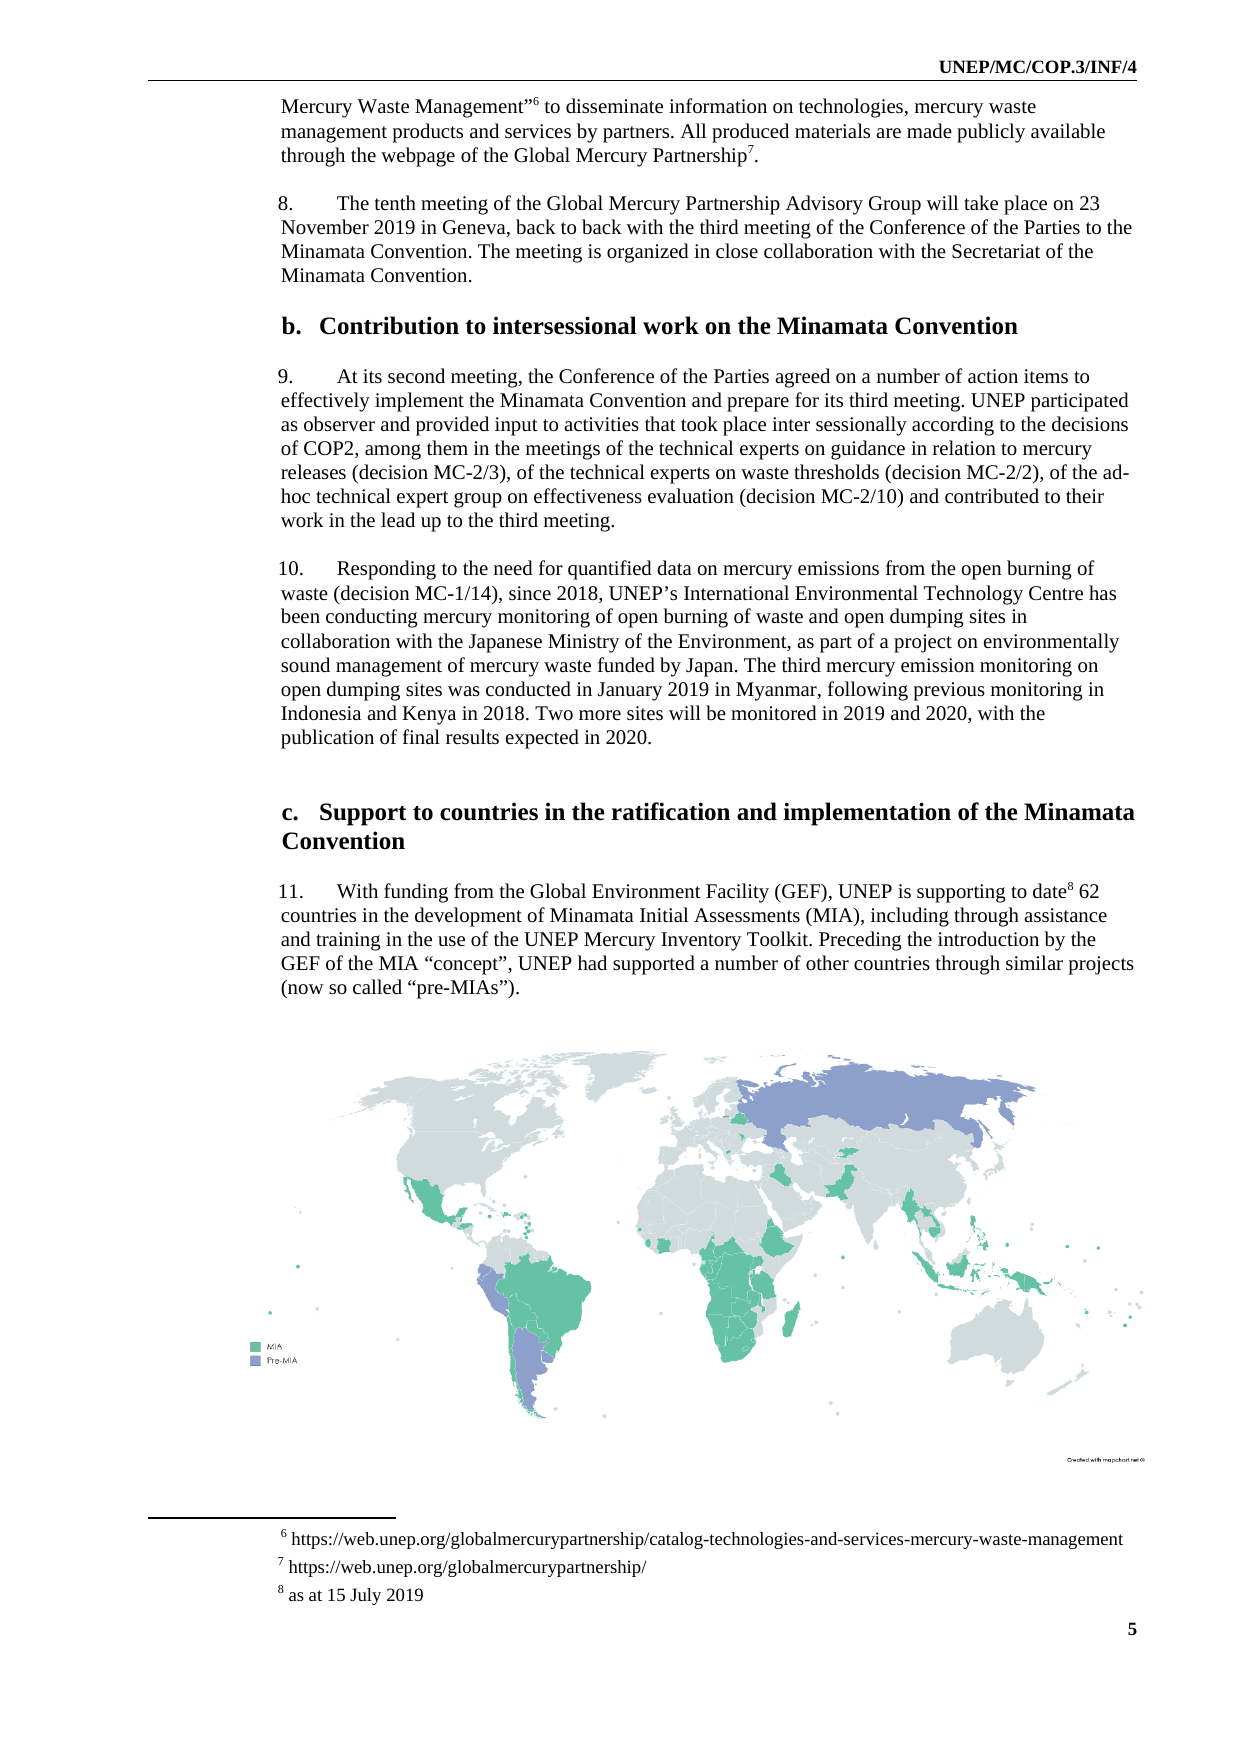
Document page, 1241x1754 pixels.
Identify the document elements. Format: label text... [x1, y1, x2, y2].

list Contribution to intersessional work on the Minamata Convention [281, 311, 1137, 340]
list Support to countries in the ratification and implementation of the Minamata [281, 797, 1137, 826]
picture [237, 1022, 1172, 1477]
text Convention [281, 826, 1137, 854]
list The tenth meeting of the Global Mercury Partnership Advisory Group will take place on 23 November 2019 in Geneva, back to back with the third meeting of the Conference of the Parties to the Minamata Convention. The meeting is organized in close collaboration with the Secretariat of the Minamata Convention. [278, 191, 1137, 287]
list Responding to the need for quantified data on mercury emissions from the open burning of waste (decision MC-1/14), since 2018, UNEP’s International Environmental Technology Centre has been conducting mercury monitoring of open burning of waste and open dumping sites in collaboration with the Japanese Ministry of the Environment, as part of a project on environmentally sound management of mercury waste funded by Japan. The third mercury emission monitoring on open dumping sites was conducted in January 2019 in Myanmar, following previous monitoring in Indonesia and Kenya in 2018. Two more sites will be monitored in 2019 and 2020, with the publication of final results expected in 2020. [278, 556, 1137, 749]
list With funding from the Global Environment Facility (GEF), UNEP is supporting to date 62 countries in the development of Minamata Initial Assessments (MIA), including through assistance and training in the use of the UNEP Mercury Inventory Toolkit. Preceding the introduction by the GEF of the MIA “concept”, UNEP had supported a number of other countries through similar projects (now so called “pre-MIAs”). [278, 878, 1137, 999]
list At its second meeting, the Conference of the Parties agreed on a number of action items to effectively implement the Minamata Convention and prepare for its third meeting. UNEP participated as observer and provided input to activities that took place inter sessionally according to the decisions of COP2, among them in the meetings of the technical experts on guidance in relation to mercury releases (decision MC-2/3), of the technical experts on waste thresholds (decision MC-2/2), of the ad-hoc technical expert group on effectiveness evaluation (decision MC-2/10) and contributed to their work in the lead up to the third meeting. [278, 364, 1137, 532]
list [278, 94, 1137, 167]
